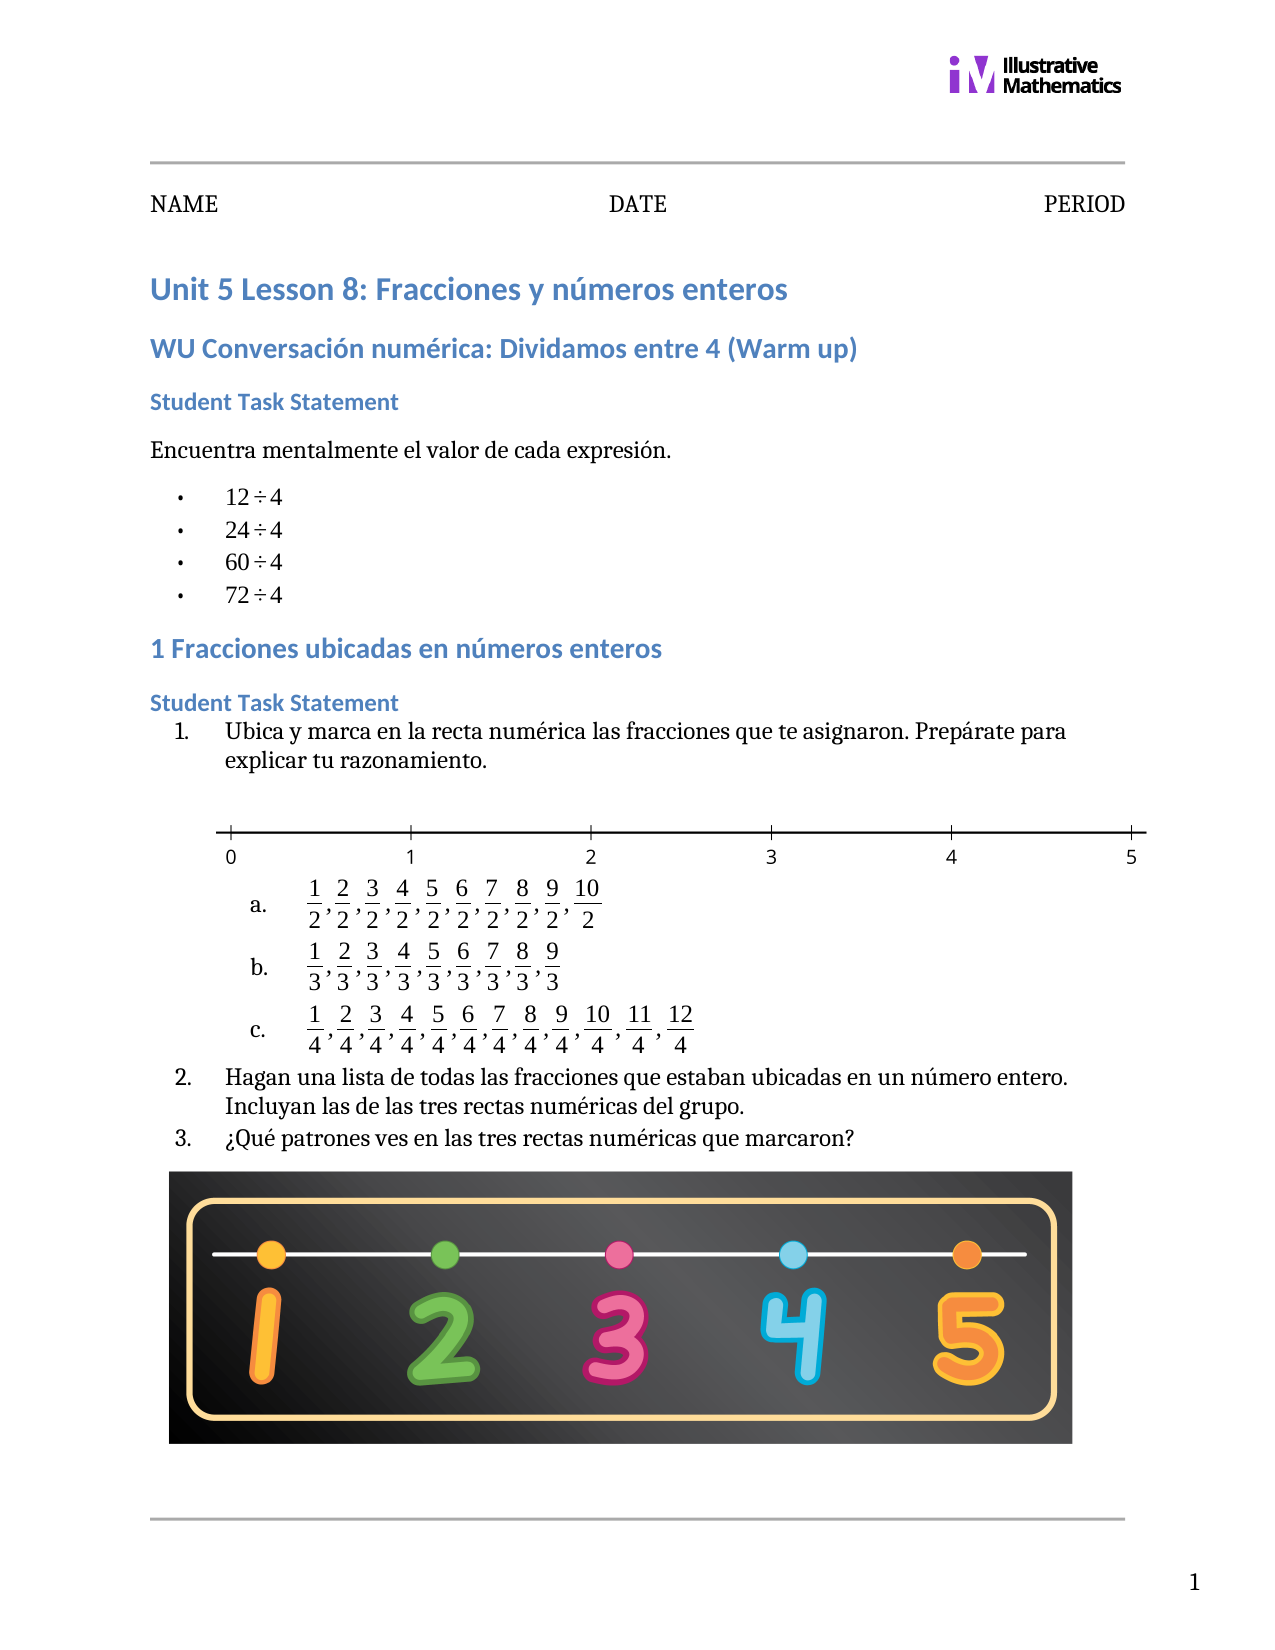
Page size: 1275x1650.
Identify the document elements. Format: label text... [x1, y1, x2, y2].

text Encuentra mentalmente el valor de cada expresión. [150, 436, 1125, 464]
list ¿Qué patrones ves en las tres rectas numéricas que marcaron? [175, 1124, 1125, 1153]
list Hagan una lista de todas las fracciones que estaban ubicadas en un número entero. Incluyan las de las tres rectas numéricas del grupo. [175, 1063, 1125, 1121]
list Ubica y marca en la recta numérica las fracciones que te asignaron. Prepárate para explicar tu razonamiento. [175, 717, 1125, 775]
picture [168, 1171, 1073, 1444]
subtitle Unit 5 Lesson 8: Fracciones y números enteros [150, 268, 1125, 309]
picture [193, 824, 1169, 872]
subtitle Student Task Statement [150, 687, 1125, 717]
subtitle Student Task Statement [150, 386, 1125, 417]
picture [949, 55, 1121, 93]
subtitle 1 Fracciones ubicadas en números enteros [150, 630, 1125, 666]
subtitle WU Conversación numérica: Dividamos entre 4 (Warm up) [150, 330, 1125, 366]
